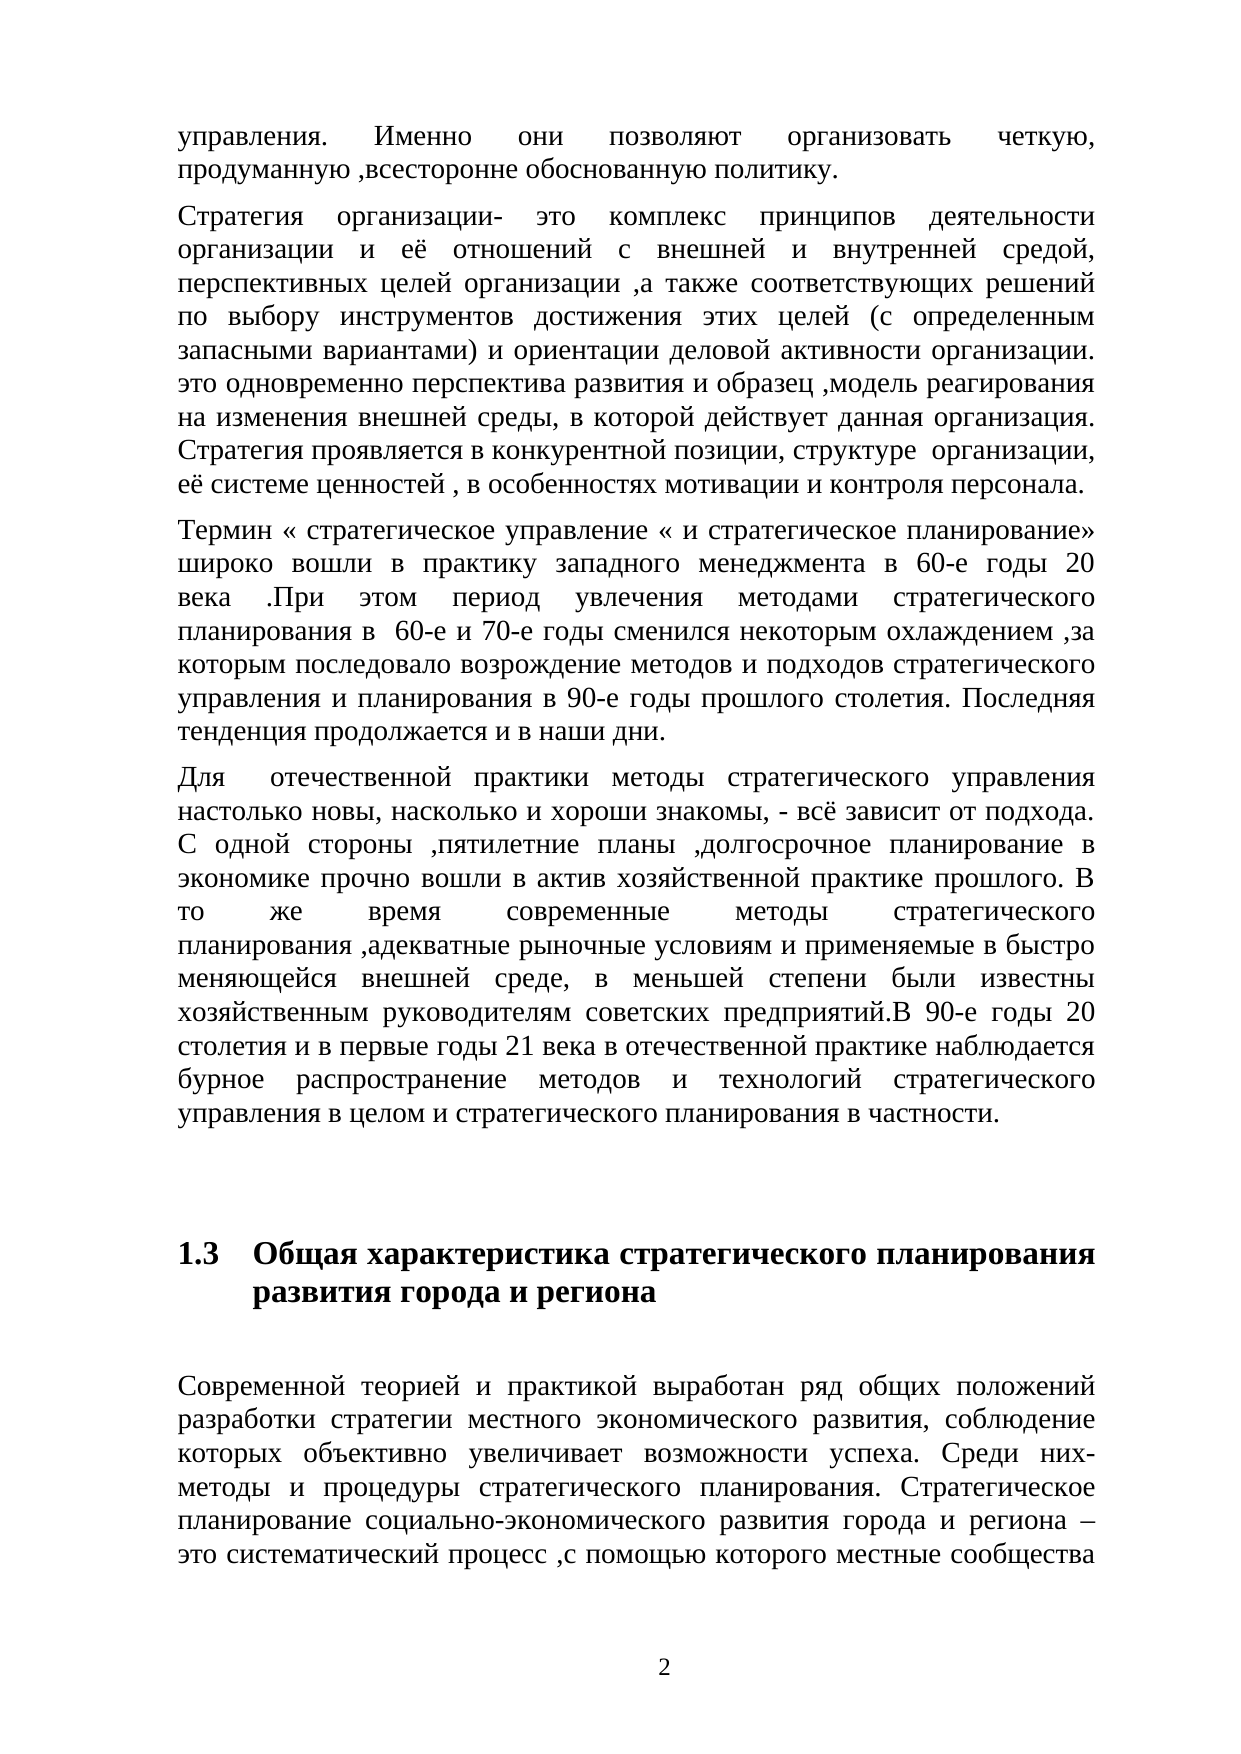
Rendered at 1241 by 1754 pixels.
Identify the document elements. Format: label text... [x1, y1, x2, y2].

list Общая характеристика стратегического планирования развития города и региона [177, 1233, 1096, 1309]
text Термин « стратегическое управление « и стратегическое планирование» широко вошли в практику западного менеджмента в 60-е годы 20 века .При этом период увлечения методами стратегического планирования в 60-е и 70-е годы сменился некоторым охлаждением ,за которым последовало возрождение методов и подходов стратегического управления и планирования в 90-е годы прошлого столетия. Последняя тенденция продолжается и в наши дни. [177, 512, 1096, 747]
text Для отечественной практики методы стратегического управления настолько новы, насколько и хороши знакомы, - всё зависит от подхода. С одной стороны ,пятилетние планы ,долгосрочное планирование в экономике прочно вошли в актив хозяйственной практике прошлого. В то же время современные методы стратегического планирования ,адекватные рыночные условиям и применяемые в быстро меняющейся внешней среде, в меньшей степени были известны хозяйственным руководителям советских предприятий.В 90-е годы 20 столетия и в первые годы 21 века в отечественной практике наблюдается бурное распространение методов и технологий стратегического управления в целом и стратегического планирования в частности. [177, 759, 1096, 1128]
text Стратегия организации- это комплекс принципов деятельности организации и её отношений с внешней и внутренней средой, перспективных целей организации ,а также соответствующих решений по выбору инструментов достижения этих целей (с определенным запасными вариантами) и ориентации деловой активности организации. это одновременно перспектива развития и образец ,модель реагирования на изменения внешней среды, в которой действует данная организация. Стратегия проявляется в конкурентной позиции, структуре организации, её системе ценностей , в особенностях мотивации и контроля персонала. [177, 198, 1096, 499]
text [177, 118, 1096, 185]
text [177, 1368, 1096, 1569]
